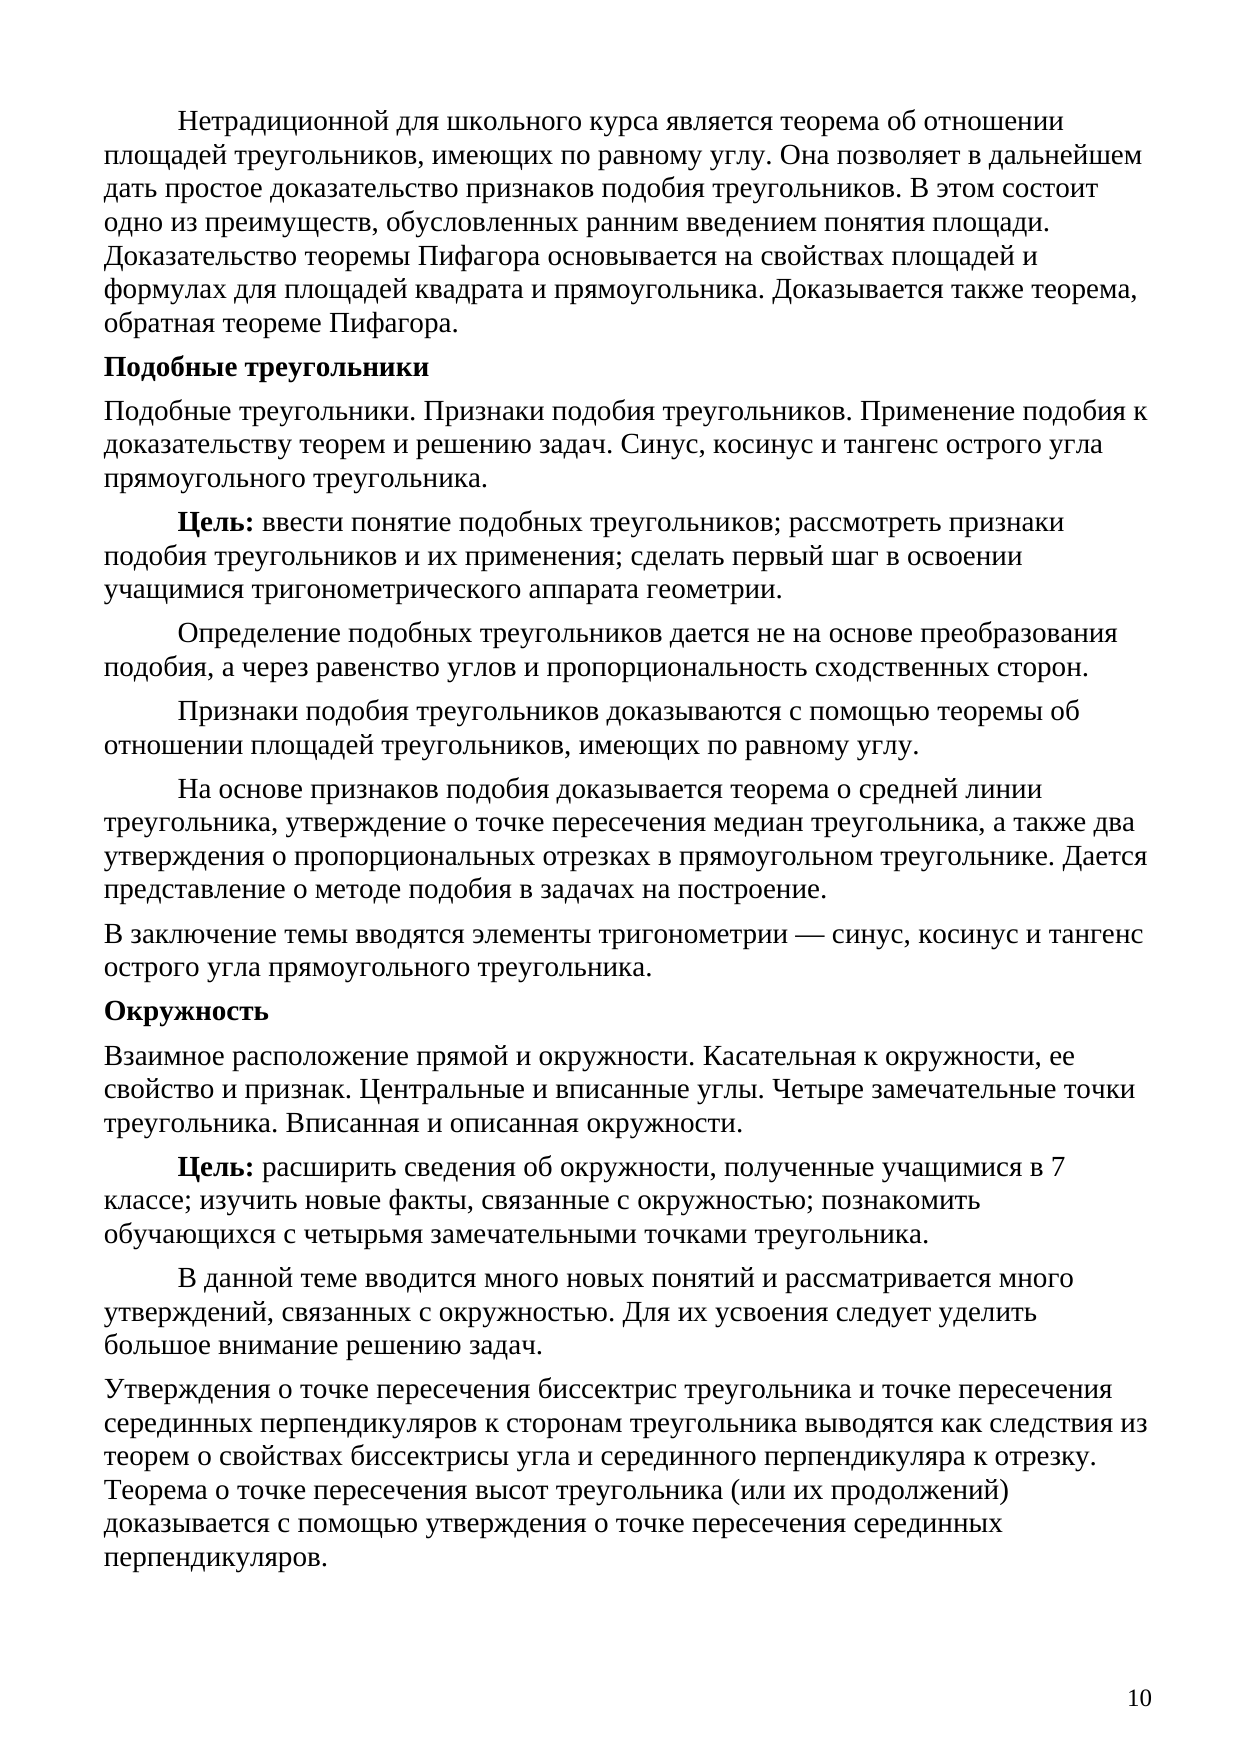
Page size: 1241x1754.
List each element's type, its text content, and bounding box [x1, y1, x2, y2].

text В заключение темы вводятся элементы тригонометрии — синус, косинус и тангенс острого угла прямоугольного треугольника. [103, 916, 1152, 983]
text Признаки подобия треугольников доказываются с помощью теоремы об отношении площадей треугольников, имеющих по равному углу. [103, 693, 1152, 760]
text Определение подобных треугольников дается не на основе преобразования подобия, а через равенство углов и пропорциональность сходственных сторон. [103, 616, 1152, 683]
text Утверждения о точке пересечения биссектрис треугольника и точке пересечения серединных перпендикуляров к сторонам треугольника выводятся как следствия из теорем о свойствах биссектрисы угла и серединного перпендикуляра к отрезку. Теорема о точке пересечения высот треугольника (или их продолжений) доказывается с помощью утверждения о точке пересечения серединных перпендикуляров. [103, 1371, 1152, 1573]
text Подобные треугольники. Признаки подобия треугольников. Применение подобия к доказательству теорем и решению задач. Синус, косинус и тангенс острого угла прямоугольного треугольника. [103, 393, 1152, 494]
text Цель: расширить сведения об окружности, полученные учащимися в 7 классе; изучить новые факты, связанные с окружностью; познакомить обучающихся с четырьмя замечательными точками треугольника. [103, 1149, 1152, 1249]
text Цель: ввести понятие подобных треугольников; рассмотреть признаки подобия треугольников и их применения; сделать первый шаг в освоении учащимися тригонометрического аппарата геометрии. [103, 504, 1152, 605]
text Взаимное расположение прямой и окружности. Касательная к окружности, ее свойство и признак. Центральные и вписанные углы. Четыре замечательные точки треугольника. Вписанная и описанная окружности. [103, 1038, 1152, 1138]
text В данной теме вводится много новых понятий и рассматривается много утверждений, связанных с окружностью. Для их усвоения следует уделить большое внимание решению задач. [103, 1260, 1152, 1361]
text Подобные треугольники [103, 349, 1152, 382]
text Нетрадиционной для школьного курса является теорема об отношении площадей треугольников, имеющих по равному углу. Она позволяет в дальнейшем дать простое доказательство признаков подобия треугольников. В этом состоит одно из преимуществ, обусловленных ранним введением понятия площади. Доказательство теоремы Пифагора основывается на свойствах площадей и формулах для площадей квадрата и прямоугольника. Доказывается также теорема, обратная теореме Пифагора. [103, 103, 1152, 338]
text Окружность [103, 993, 1152, 1027]
text На основе признаков подобия доказывается теорема о средней линии треугольника, утверждение о точке пересечения медиан треугольника, а также два утверждения о пропорциональных отрезках в прямоугольном треугольнике. Дается представление о методе подобия в задачах на построение. [103, 771, 1152, 905]
